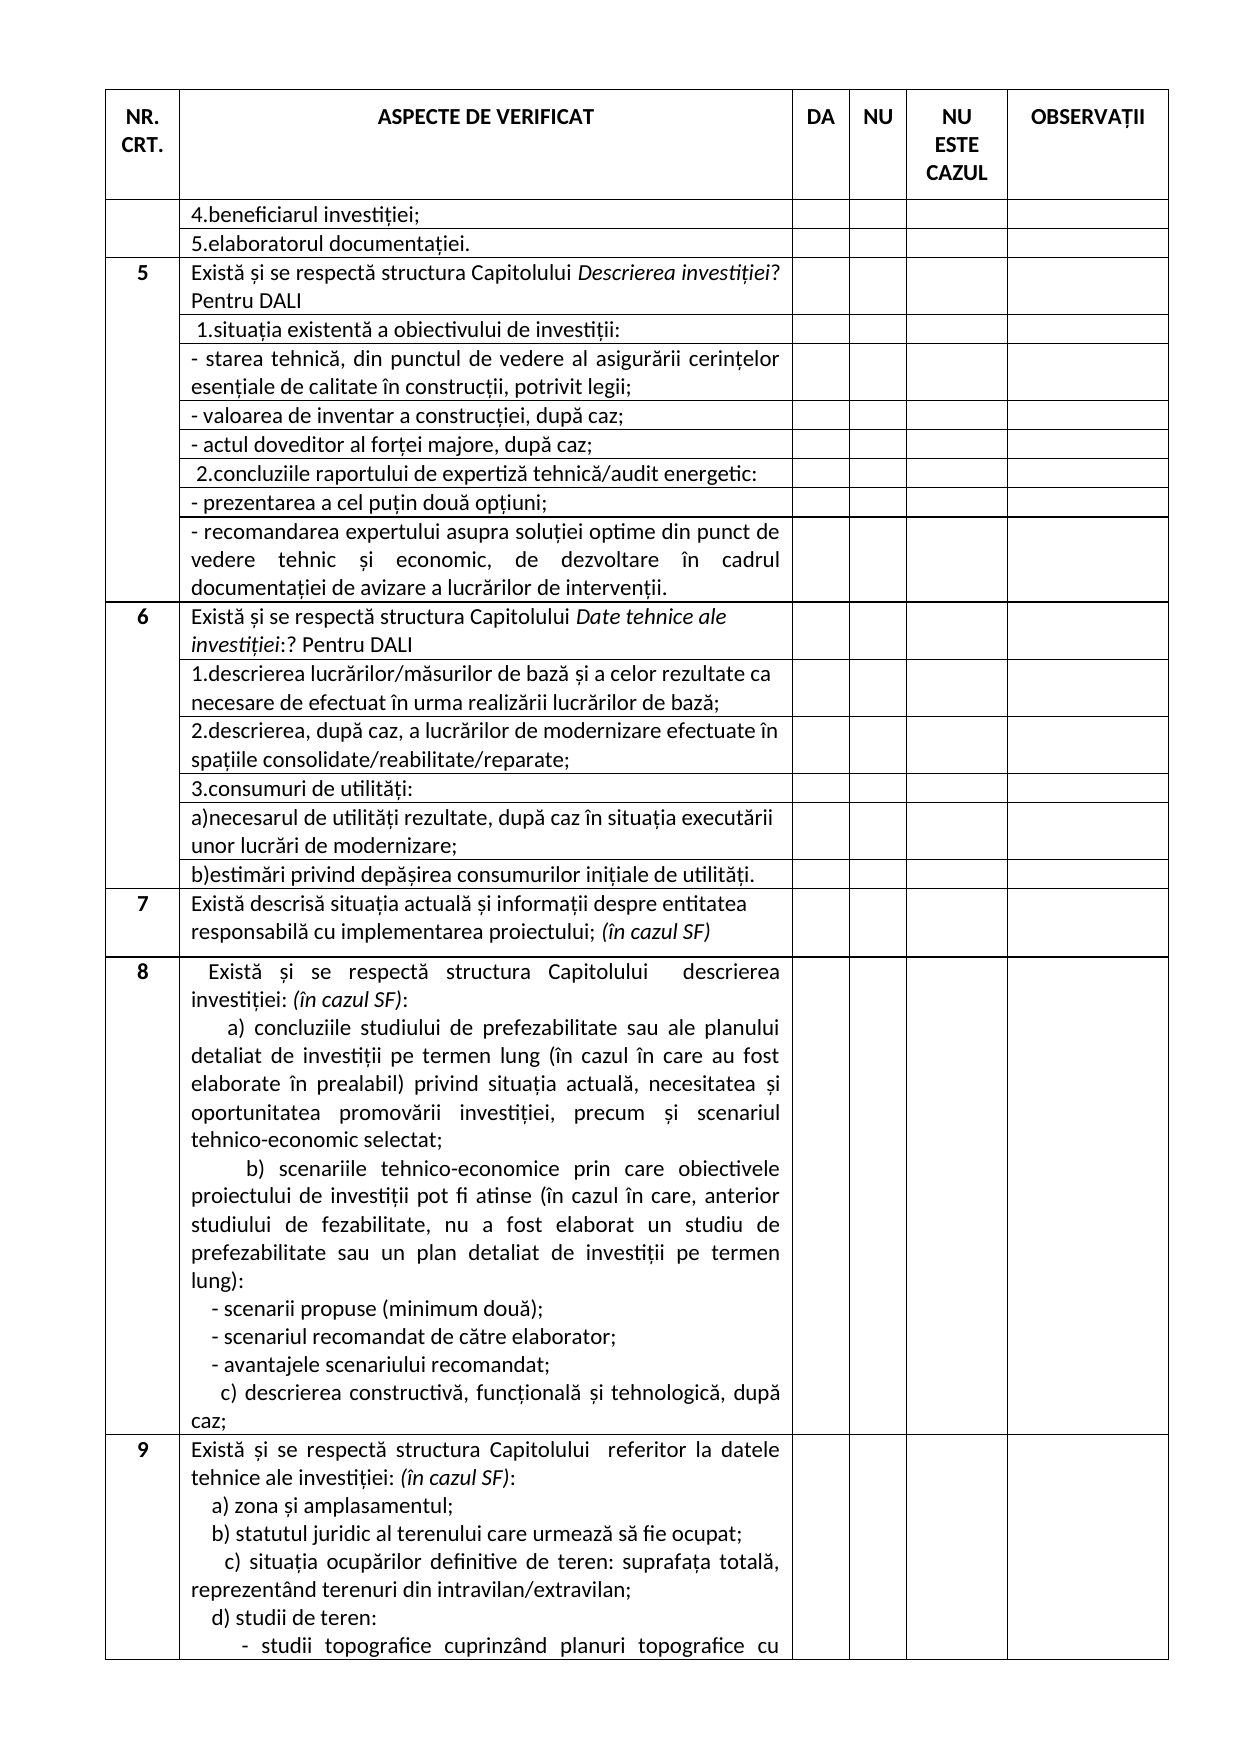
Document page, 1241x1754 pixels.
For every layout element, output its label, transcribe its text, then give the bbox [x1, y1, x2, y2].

table_cell [850, 518, 906, 601]
table_cell [907, 660, 1007, 716]
table_cell [907, 860, 1007, 888]
table_cell [1008, 229, 1168, 257]
table_cell - prezentarea a cel puţin două opţiuni; [180, 488, 792, 516]
table_cell a)necesarul de utilităţi rezultate, după caz în situaţia executării unor lucrări de modernizare; [180, 803, 792, 859]
table_cell 1.situaţia existentă a obiectivului de investiţii: [180, 315, 792, 343]
table_cell [793, 459, 849, 487]
table_cell [907, 258, 1007, 314]
table_cell [850, 717, 906, 773]
table_header DA [793, 90, 849, 199]
table_cell [793, 774, 849, 802]
table_cell [850, 200, 906, 228]
table_cell 5.elaboratorul documentaţiei. [180, 229, 792, 257]
table_cell [1008, 459, 1168, 487]
table_cell 3.consumuri de utilităţi: [180, 774, 792, 802]
table_cell 9 [106, 1435, 179, 1659]
table_cell [793, 889, 849, 956]
table_cell [850, 774, 906, 802]
table_cell [793, 518, 849, 601]
table_cell [850, 344, 906, 400]
table_cell [907, 200, 1007, 228]
table_cell [850, 258, 906, 314]
table_cell 2.concluziile raportului de expertiză tehnică/audit energetic: [180, 459, 792, 487]
table_cell [1008, 401, 1168, 429]
table_cell [1008, 315, 1168, 343]
table_cell [850, 660, 906, 716]
table_cell [793, 860, 849, 888]
table_cell [850, 488, 906, 516]
table_cell Există descrisă situaţia actuală şi informaţii despre entitatea responsabilă cu implementarea proiectului; (în cazul SF) [180, 889, 792, 956]
table_cell 4.beneficiarul investiţiei; [180, 200, 792, 228]
table_cell [907, 229, 1007, 257]
table_cell [907, 401, 1007, 429]
table_cell [850, 315, 906, 343]
table_cell [1008, 258, 1168, 314]
table_cell Există și se respectă structura Capitolului Date tehnice ale investiţiei:? Pentru DALI [180, 603, 792, 658]
table_cell [907, 958, 1007, 1434]
table_cell [907, 488, 1007, 516]
table_header NU [850, 90, 906, 199]
table_cell [850, 958, 906, 1434]
table_cell [1008, 200, 1168, 228]
table_cell [850, 889, 906, 956]
table_cell [907, 344, 1007, 400]
table_cell [1008, 344, 1168, 400]
table_cell [907, 430, 1007, 458]
table_cell 1.descrierea lucrărilor/măsurilor de bază şi a celor rezultate ca necesare de efectuat în urma realizării lucrărilor de bază; [180, 660, 792, 716]
table_cell [850, 860, 906, 888]
table_cell [1008, 430, 1168, 458]
table_header ASPECTE DE VERIFICAT [180, 90, 792, 199]
table_cell - starea tehnică, din punctul de vedere al asigurării cerinţelor esenţiale de calitate în construcţii, potrivit legii; [180, 344, 792, 400]
table_cell [907, 1435, 1007, 1659]
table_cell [180, 1435, 792, 1659]
table_cell [907, 717, 1007, 773]
table_header NR. CRT. [106, 90, 179, 199]
table_cell [1008, 958, 1168, 1434]
table_cell Există și se respectă structura Capitolului descrierea investiţiei: (în cazul SF): a) concluziile studiului de prefezabilitate sau ale planului detaliat de investiţii pe termen lung (în cazul în care au fost elaborate în prealabil) privind situaţia actuală, necesitatea şi oportunitatea promovării investiţiei, precum şi scenariul tehnico-economic selectat; b) scenariile tehnico-economice prin care obiectivele proiectului de investiţii pot fi atinse (în cazul în care, anterior studiului de fezabilitate, nu a fost elaborat un studiu de prefezabilitate sau un plan detaliat de investiţii pe termen lung): - scenarii propuse (minimum două); - scenariul recomandat de către elaborator; - avantajele scenariului recomandat; c) descrierea constructivă, funcţională şi tehnologică, după caz; [180, 958, 792, 1434]
table_cell [907, 603, 1007, 658]
table_cell [907, 518, 1007, 601]
table_cell [793, 603, 849, 658]
table_cell [793, 200, 849, 228]
table_cell 6 [106, 603, 179, 888]
table_cell [793, 1435, 849, 1659]
table_cell - valoarea de inventar a construcţiei, după caz; [180, 401, 792, 429]
table_cell - actul doveditor al forţei majore, după caz; [180, 430, 792, 458]
table_cell [793, 344, 849, 400]
table_cell [850, 229, 906, 257]
table_cell [793, 660, 849, 716]
table_cell [907, 774, 1007, 802]
table_cell [1008, 660, 1168, 716]
table_cell [1008, 860, 1168, 888]
table_cell [850, 430, 906, 458]
table_header OBSERVAŢII [1008, 90, 1168, 199]
table_cell [850, 603, 906, 658]
table_cell b)estimări privind depăşirea consumurilor iniţiale de utilităţi. [180, 860, 792, 888]
table_cell 2.descrierea, după caz, a lucrărilor de modernizare efectuate în spaţiile consolidate/reabilitate/reparate; [180, 717, 792, 773]
table_cell [850, 459, 906, 487]
table_cell [1008, 717, 1168, 773]
table_cell [850, 803, 906, 859]
table_cell [1008, 803, 1168, 859]
table_cell [793, 258, 849, 314]
table_cell [850, 1435, 906, 1659]
table_cell - recomandarea expertului asupra soluţiei optime din punct de vedere tehnic şi economic, de dezvoltare în cadrul documentaţiei de avizare a lucrărilor de intervenţii. [180, 518, 792, 601]
table_cell [1008, 889, 1168, 956]
table_cell [793, 315, 849, 343]
table_cell [907, 803, 1007, 859]
table_cell 7 [106, 889, 179, 956]
table_cell 5 [106, 258, 179, 601]
table_cell [907, 459, 1007, 487]
table_cell Există și se respectă structura Capitolului Descrierea investiţiei? Pentru DALI [180, 258, 792, 314]
table_header NU ESTE CAZUL [907, 90, 1007, 199]
table_cell [850, 401, 906, 429]
table_cell [793, 717, 849, 773]
table_cell [793, 958, 849, 1434]
table_cell [793, 430, 849, 458]
table_cell [1008, 603, 1168, 658]
table_cell [793, 488, 849, 516]
table_cell [1008, 774, 1168, 802]
table_cell [1008, 488, 1168, 516]
table_cell [907, 889, 1007, 956]
table_cell [793, 401, 849, 429]
table_cell [1008, 1435, 1168, 1659]
table_cell 8 [106, 958, 179, 1434]
table_cell [793, 803, 849, 859]
table_cell [1008, 518, 1168, 601]
table_cell [907, 315, 1007, 343]
table_cell [793, 229, 849, 257]
